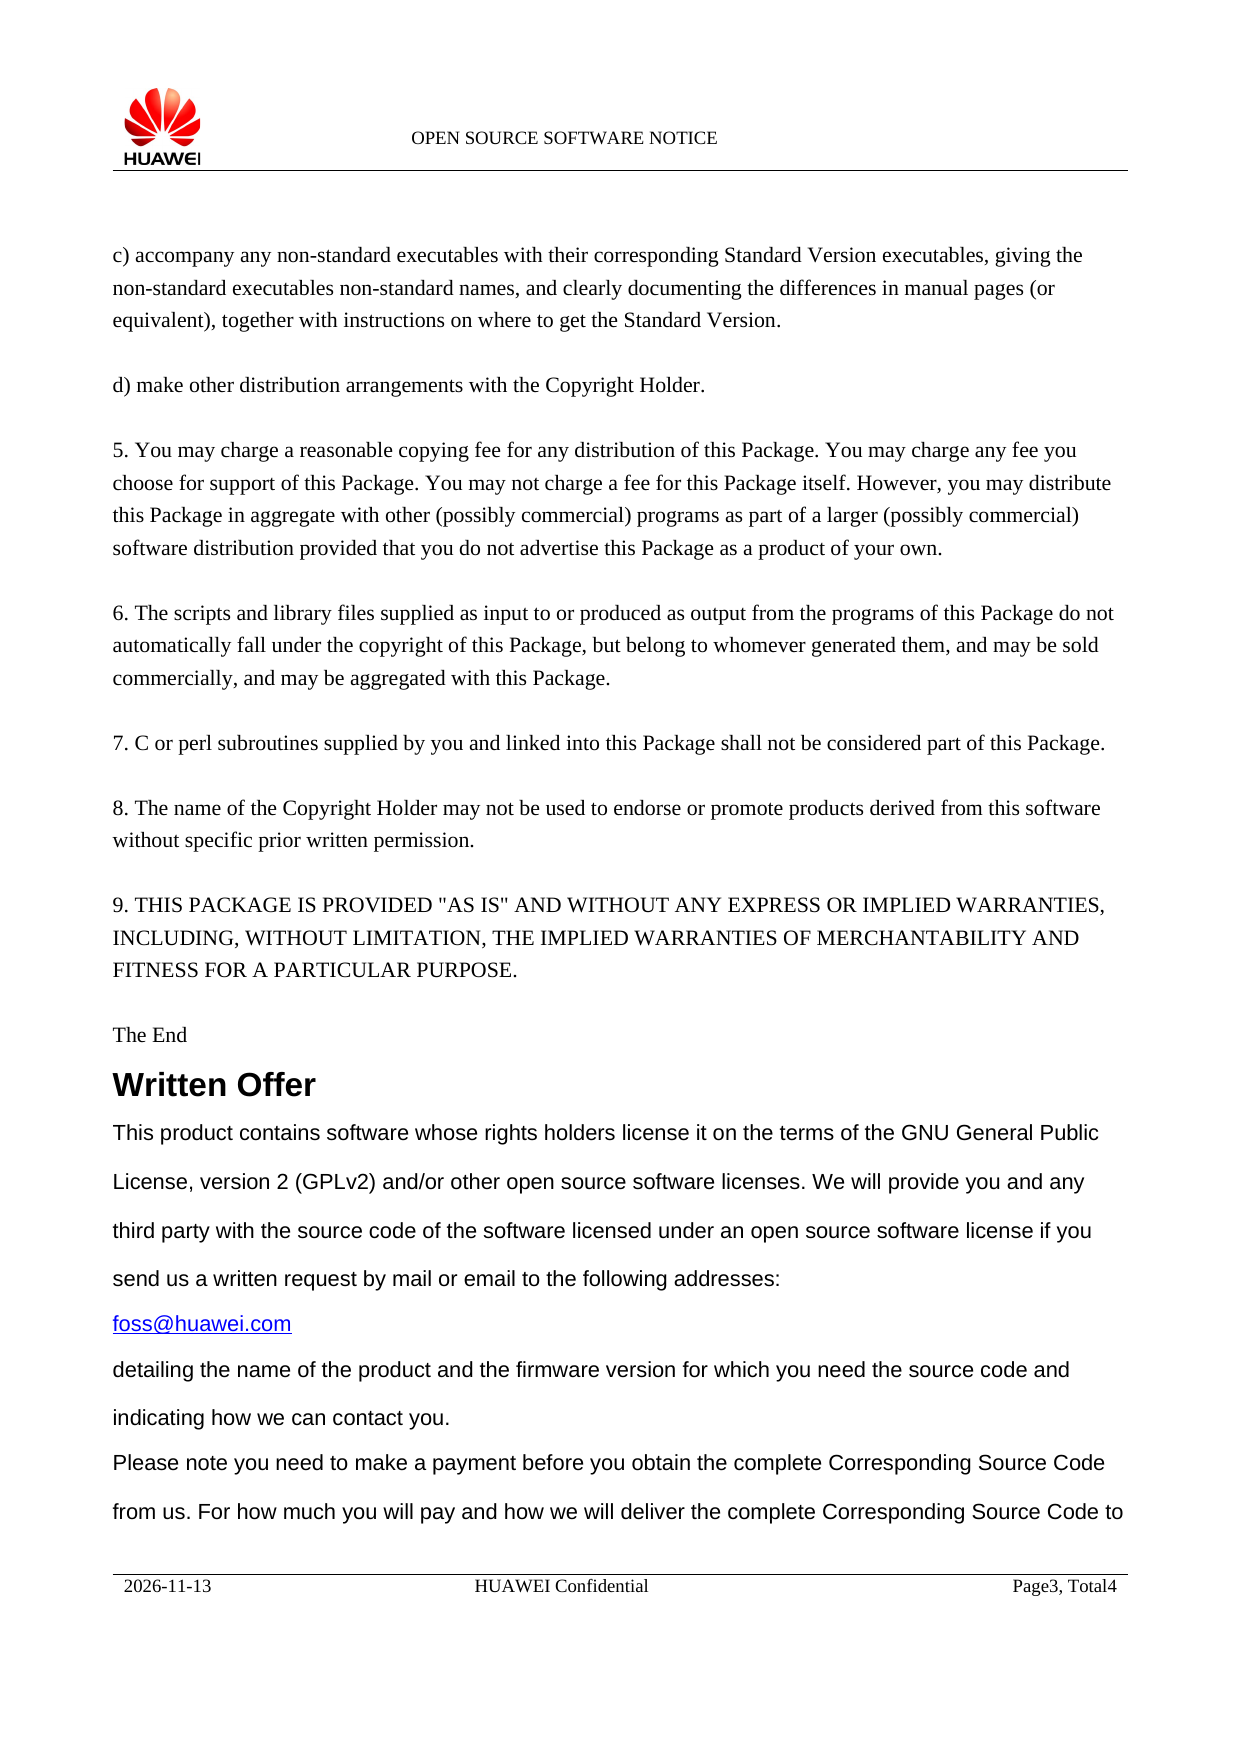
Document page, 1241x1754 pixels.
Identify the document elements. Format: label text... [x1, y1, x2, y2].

text Written Offer [112, 1051, 1128, 1116]
text foss@huawei.com [112, 1308, 1128, 1340]
text This product contains software whose rights holders license it on the terms of the GNU General Public License, version 2 (GPLv2) and/or other open source software licenses. We will provide you and any third party with the source code of the software licensed under an open source software license if you send us a written request by mail or email to the following addresses: [112, 1116, 1128, 1295]
picture [124, 88, 201, 165]
text detailing the name of the product and the firmware version for which you need the source code and indicating how we can contact you. [112, 1353, 1128, 1434]
